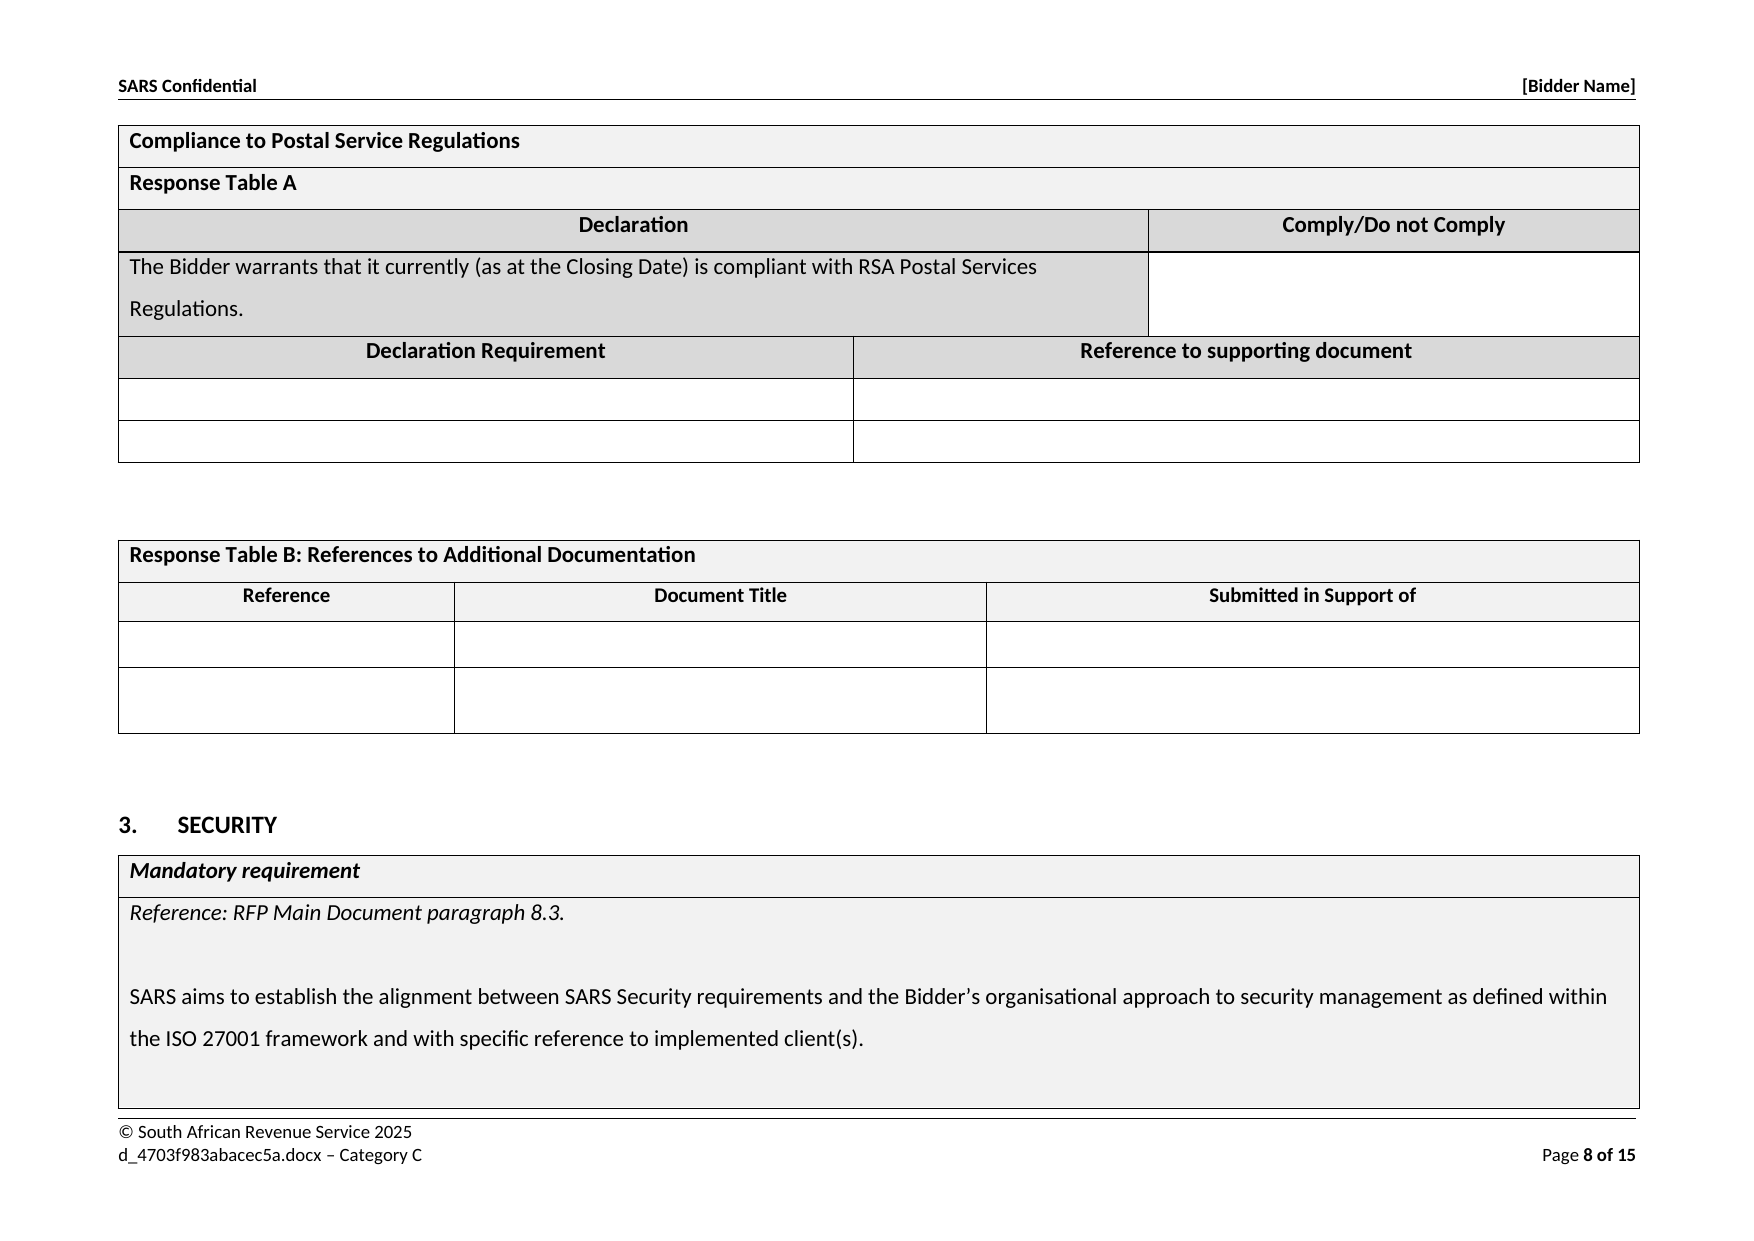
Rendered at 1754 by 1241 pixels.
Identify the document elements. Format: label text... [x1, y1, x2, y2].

table_cell Reference to supporting document [854, 337, 1639, 378]
list SECURITY [118, 809, 1636, 840]
table_cell Comply/Do not Comply [1149, 210, 1639, 251]
table_cell [987, 622, 1639, 667]
table_cell Document Title [455, 583, 986, 621]
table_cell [119, 898, 1639, 1107]
table_cell [455, 622, 986, 667]
table_cell [119, 421, 853, 462]
table_header Mandatory requirement [119, 856, 1639, 897]
table_cell [854, 421, 1639, 462]
table_cell Submitted in Support of [987, 583, 1639, 621]
table_header Compliance to Postal Service Regulations [119, 126, 1639, 167]
table_cell [1149, 253, 1639, 336]
table_cell Declaration Requirement [119, 337, 853, 378]
table_cell [119, 668, 454, 733]
table_cell Response Table A [119, 168, 1639, 209]
table_cell [455, 668, 986, 733]
table_cell [119, 622, 454, 667]
table_cell [854, 379, 1639, 420]
table_cell Reference [119, 583, 454, 621]
table_cell Declaration [119, 210, 1148, 251]
table_cell [119, 379, 853, 420]
table_cell The Bidder warrants that it currently (as at the Closing Date) is compliant with RSA Postal Services Regulations. [119, 253, 1148, 336]
table_cell [987, 668, 1639, 733]
table_header Response Table B: References to Additional Documentation [119, 541, 1639, 582]
